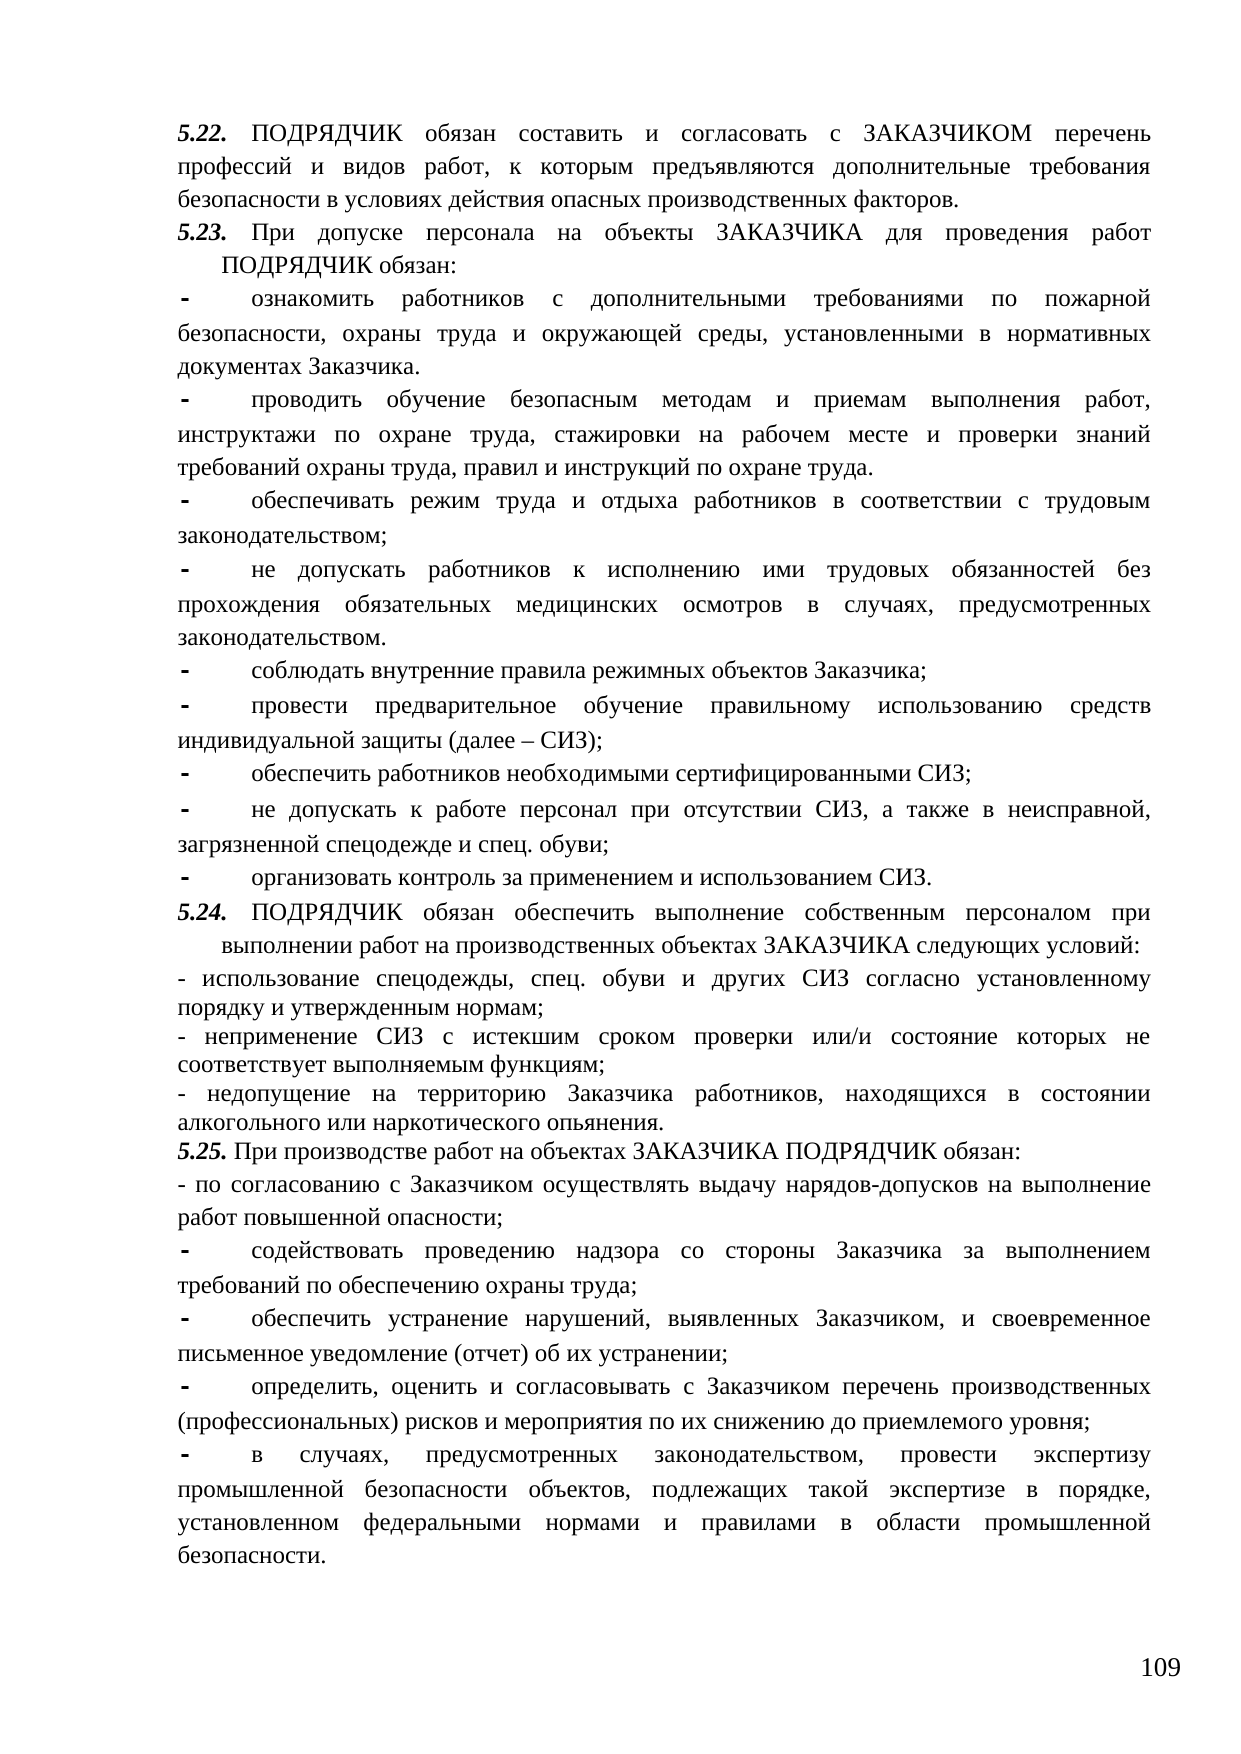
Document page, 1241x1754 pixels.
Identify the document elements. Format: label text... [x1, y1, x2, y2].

text - неприменение СИЗ с истекшим сроком проверки или/и состояние которых не соответствует выполняемым функциям; [177, 1021, 1152, 1078]
list организовать контроль за применением и использованием СИЗ. [177, 862, 1152, 893]
list ПОДРЯДЧИК обязан обеспечить выполнение собственным персоналом при выполнении работ на производственных объектах ЗАКАЗЧИКА следующих условий: [177, 897, 1152, 959]
text 5.25. При производстве работ на объектах ЗАКАЗЧИКА ПОДРЯДЧИК обязан: [177, 1136, 1152, 1164]
text - недопущение на территорию Заказчика работников, находящихся в состоянии алкогольного или наркотического опьянения. [177, 1078, 1152, 1136]
list определить, оценить и согласовывать с Заказчиком перечень производственных (профессиональных) рисков и мероприятия по их снижению до приемлемого уровня; [177, 1371, 1152, 1435]
list ПОДРЯДЧИК обязан составить и согласовать с ЗАКАЗЧИКОМ перечень профессий и видов работ, к которым предъявляются дополнительные требования безопасности в условиях действия опасных производственных факторов. [177, 118, 1152, 213]
list обеспечить работников необходимыми сертифицированными СИЗ; [177, 758, 1152, 789]
list соблюдать внутренние правила режимных объектов Заказчика; [177, 655, 1152, 686]
list содействовать проведению надзора со стороны Заказчика за выполнением требований по обеспечению охраны труда; [177, 1235, 1152, 1299]
list При допуске персонала на объекты ЗАКАЗЧИКА для проведения работ ПОДРЯДЧИК обязан: [177, 217, 1152, 279]
list обеспечить устранение нарушений, выявленных Заказчиком, и своевременное письменное уведомление (отчет) об их устранении; [177, 1303, 1152, 1367]
text - использование спецодежды, спец. обуви и других СИЗ согласно установленному порядку и утвержденным нормам; [177, 963, 1152, 1021]
list обеспечивать режим труда и отдыха работников в соответствии с трудовым законодательством; [177, 486, 1152, 549]
text - по согласованию с Заказчиком осуществлять выдачу нарядов-допусков на выполнение работ повышенной опасности; [177, 1169, 1152, 1231]
list провести предварительное обучение правильному использованию средств индивидуальной защиты (далее – СИЗ); [177, 690, 1152, 754]
list проводить обучение безопасным методам и приемам выполнения работ, инструктажи по охране труда, стажировки на рабочем месте и проверки знаний требований охраны труда, правил и инструкций по охране труда. [177, 384, 1152, 481]
list не допускать работников к исполнению ими трудовых обязанностей без прохождения обязательных медицинских осмотров в случаях, предусмотренных законодательством. [177, 554, 1152, 651]
list ознакомить работников с дополнительными требованиями по пожарной безопасности, охраны труда и окружающей среды, установленными в нормативных документах Заказчика. [177, 283, 1152, 380]
list в случаях, предусмотренных законодательством, провести экспертизу промышленной безопасности объектов, подлежащих такой экспертизе в порядке, установленном федеральными нормами и правилами в области промышленной безопасности. [177, 1439, 1152, 1569]
list не допускать к работе персонал при отсутствии СИЗ, а также в неисправной, загрязненной спецодежде и спец. обуви; [177, 794, 1152, 858]
